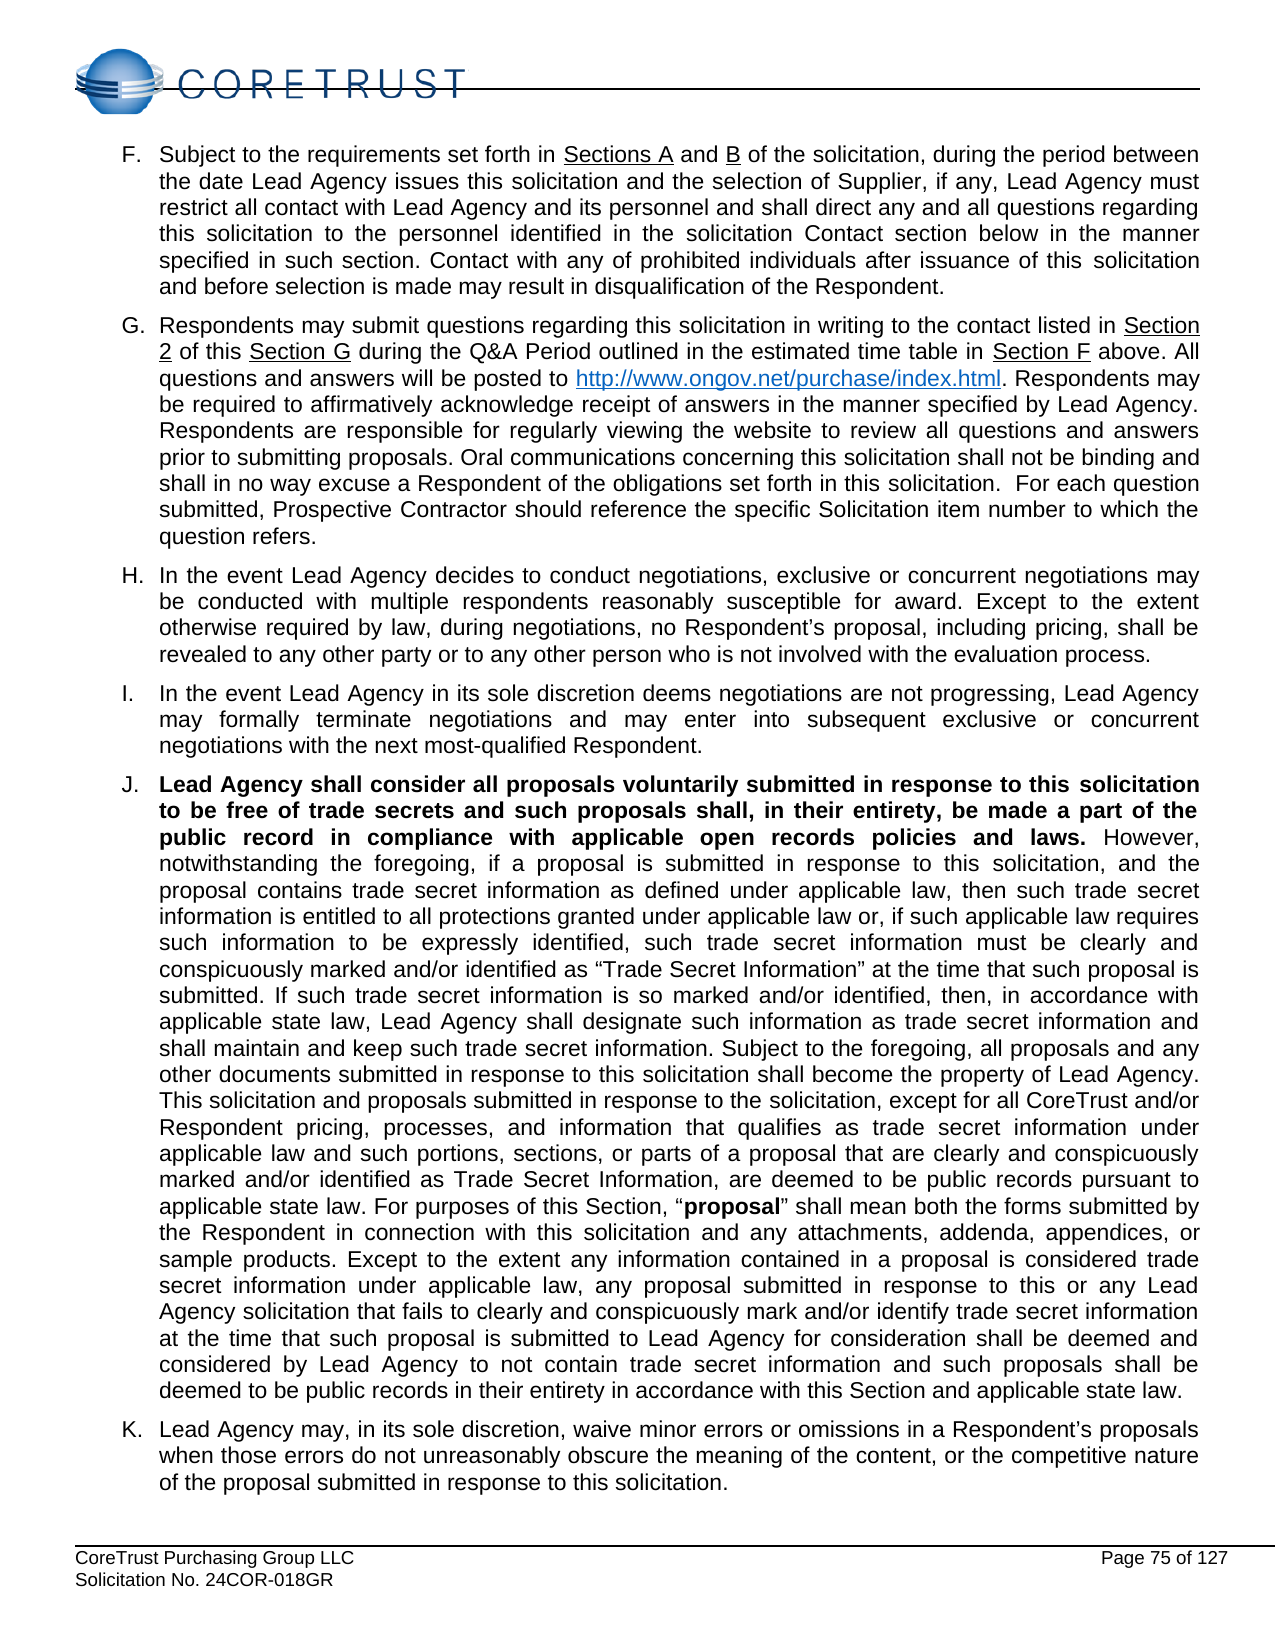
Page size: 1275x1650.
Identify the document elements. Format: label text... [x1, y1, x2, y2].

list Lead Agency may, in its sole discretion, waive minor errors or omissions in a Respondent’s proposals when those errors do not unreasonably obscure the meaning of the content, or the competitive nature of the proposal submitted in response to this solicitation. [121, 1416, 1200, 1495]
picture [75, 48, 469, 114]
list In the event Lead Agency decides to conduct negotiations, exclusive or concurrent negotiations may be conducted with multiple respondents reasonably susceptible for award. Except to the extent otherwise required by law, during negotiations, no Respondent’s proposal, including pricing, shall be revealed to any other party or to any other person who is not involved with the evaluation process. [121, 562, 1200, 667]
list Respondents may submit questions regarding this solicitation in writing to the contact listed in Section 2 of this Section G during the Q&A Period outlined in the estimated time table in Section F above. All questions and answers will be posted to http://www.ongov.net/purchase/index.html. Respondents may be required to affirmatively acknowledge receipt of answers in the manner specified by Lead Agency. Respondents are responsible for regularly viewing the website to review all questions and answers prior to submitting proposals. Oral communications concerning this solicitation shall not be binding and shall in no way excuse a Respondent of the obligations set forth in this solicitation. For each question submitted, Prospective Contractor should reference the specific Solicitation item number to which the question refers. [121, 312, 1200, 549]
list In the event Lead Agency in its sole discretion deems negotiations are not progressing, Lead Agency may formally terminate negotiations and may enter into subsequent exclusive or concurrent negotiations with the next most-qualified Respondent. [121, 679, 1200, 759]
list Lead Agency shall consider all proposals voluntarily submitted in response to this solicitation to be free of trade secrets and such proposals shall, in their entirety, be made a part of the public record in compliance with applicable open records policies and laws. However, notwithstanding the foregoing, if a proposal is submitted in response to this solicitation, and the proposal contains trade secret information as defined under applicable law, then such trade secret information is entitled to all protections granted under applicable law or, if such applicable law requires such information to be expressly identified, such trade secret information must be clearly and conspicuously marked and/or identified as “Trade Secret Information” at the time that such proposal is submitted. If such trade secret information is so marked and/or identified, then, in accordance with applicable state law, Lead Agency shall designate such information as trade secret information and shall maintain and keep such trade secret information. Subject to the foregoing, all proposals and any other documents submitted in response to this solicitation shall become the property of Lead Agency. This solicitation and proposals submitted in response to the solicitation, except for all CoreTrust and/or Respondent pricing, processes, and information that qualifies as trade secret information under applicable law and such portions, sections, or parts of a proposal that are clearly and conspicuously marked and/or identified as Trade Secret Information, are deemed to be public records pursuant to applicable state law. For purposes of this Section, “proposal” shall mean both the forms submitted by the Respondent in connection with this solicitation and any attachments, addenda, appendices, or sample products. Except to the extent any information contained in a proposal is considered trade secret information under applicable law, any proposal submitted in response to this or any Lead Agency solicitation that fails to clearly and conspicuously mark and/or identify trade secret information at the time that such proposal is submitted to Lead Agency for consideration shall be deemed and considered by Lead Agency to not contain trade secret information and such proposals shall be deemed to be public records in their entirety in accordance with this Section and applicable state law. [121, 771, 1200, 1404]
list Subject to the requirements set forth in Sections A and B of the solicitation, during the period between the date Lead Agency issues this solicitation and the selection of Supplier, if any, Lead Agency must restrict all contact with Lead Agency and its personnel and shall direct any and all questions regarding this solicitation to the personnel identified in the solicitation Contact section below in the manner specified in such section. Contact with any of prohibited individuals after issuance of this solicitation and before selection is made may result in disqualification of the Respondent. [121, 141, 1200, 299]
